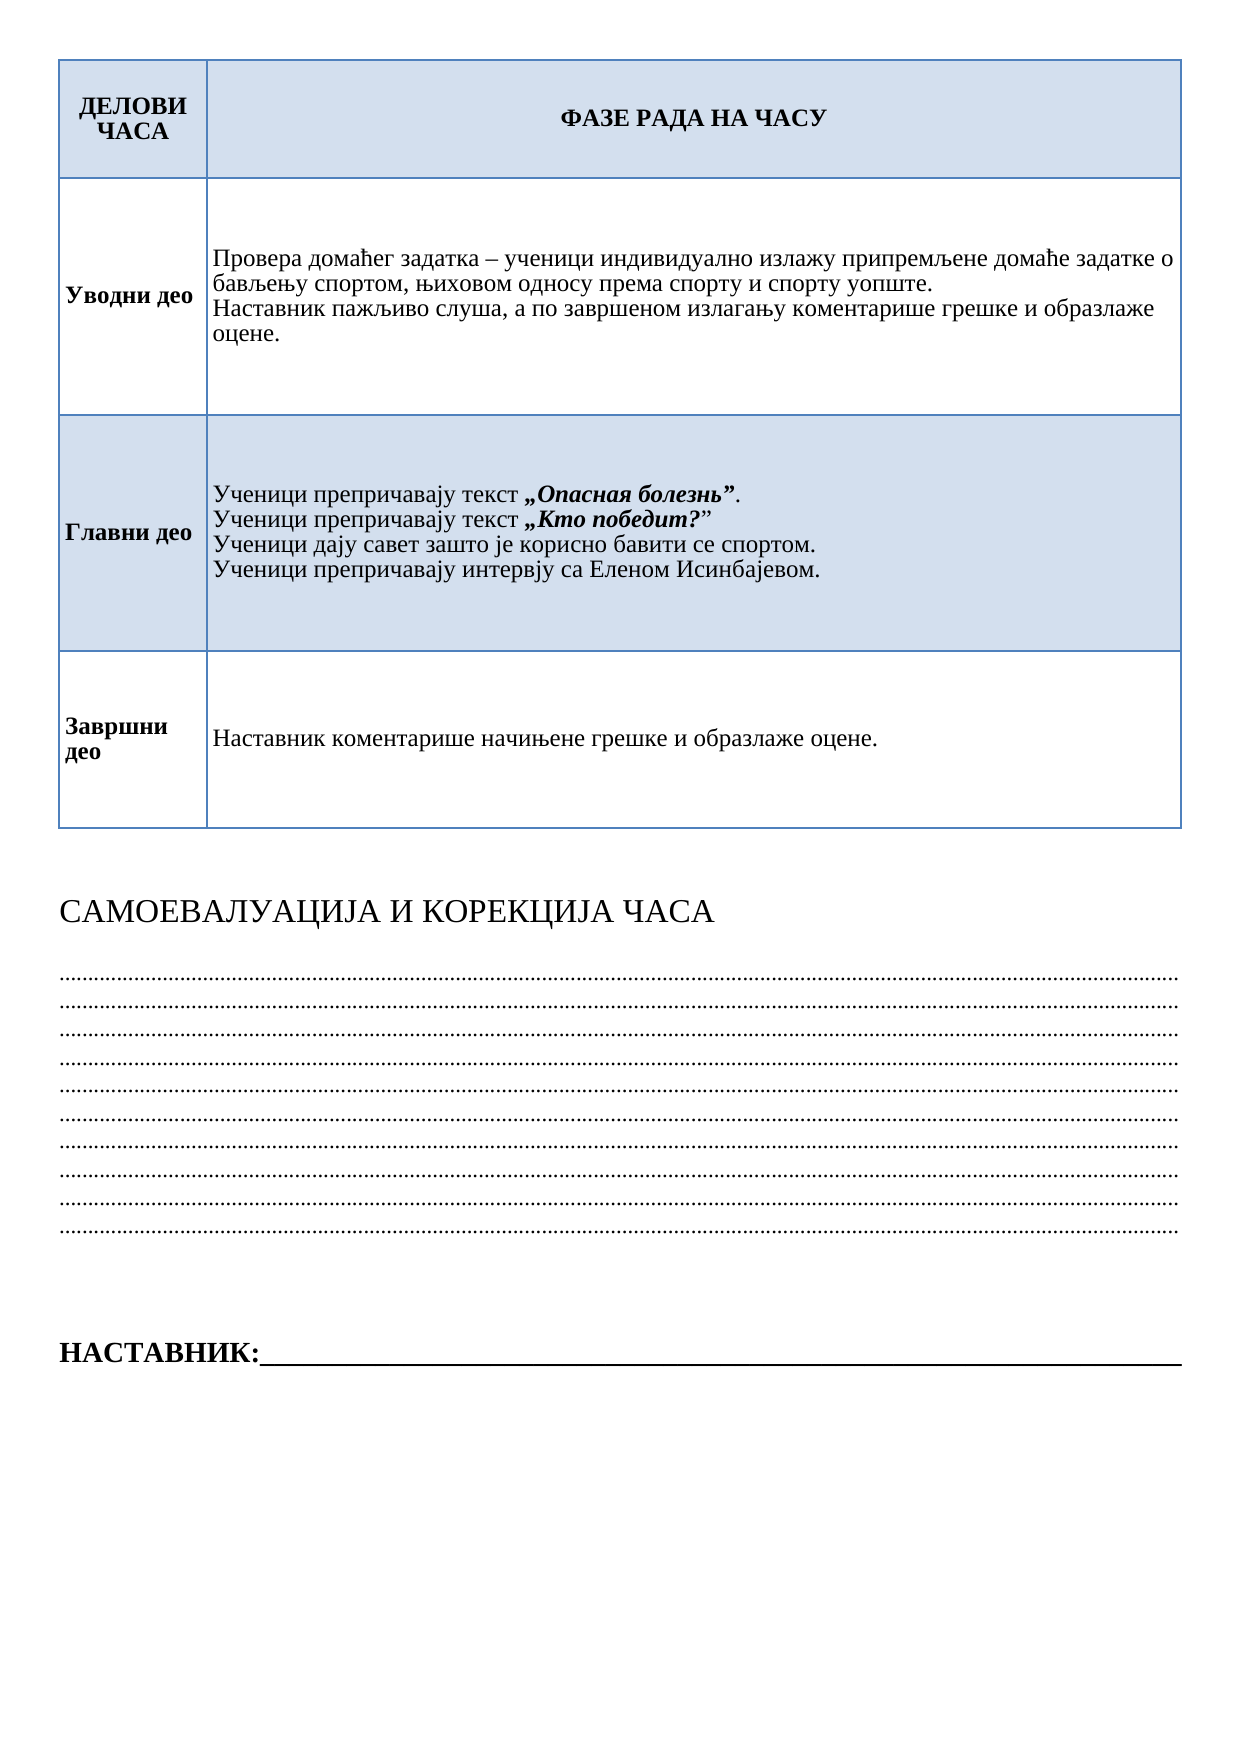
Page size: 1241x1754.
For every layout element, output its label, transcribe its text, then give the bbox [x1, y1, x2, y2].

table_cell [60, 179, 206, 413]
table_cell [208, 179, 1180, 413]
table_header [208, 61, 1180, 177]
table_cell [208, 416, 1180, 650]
text НАСТАВНИК: [59, 1329, 1181, 1371]
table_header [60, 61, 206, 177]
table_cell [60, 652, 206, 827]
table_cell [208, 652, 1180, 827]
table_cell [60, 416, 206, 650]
text САМОЕВАЛУАЦИЈА И КОРЕКЦИЈА ЧАСА [59, 891, 1181, 930]
